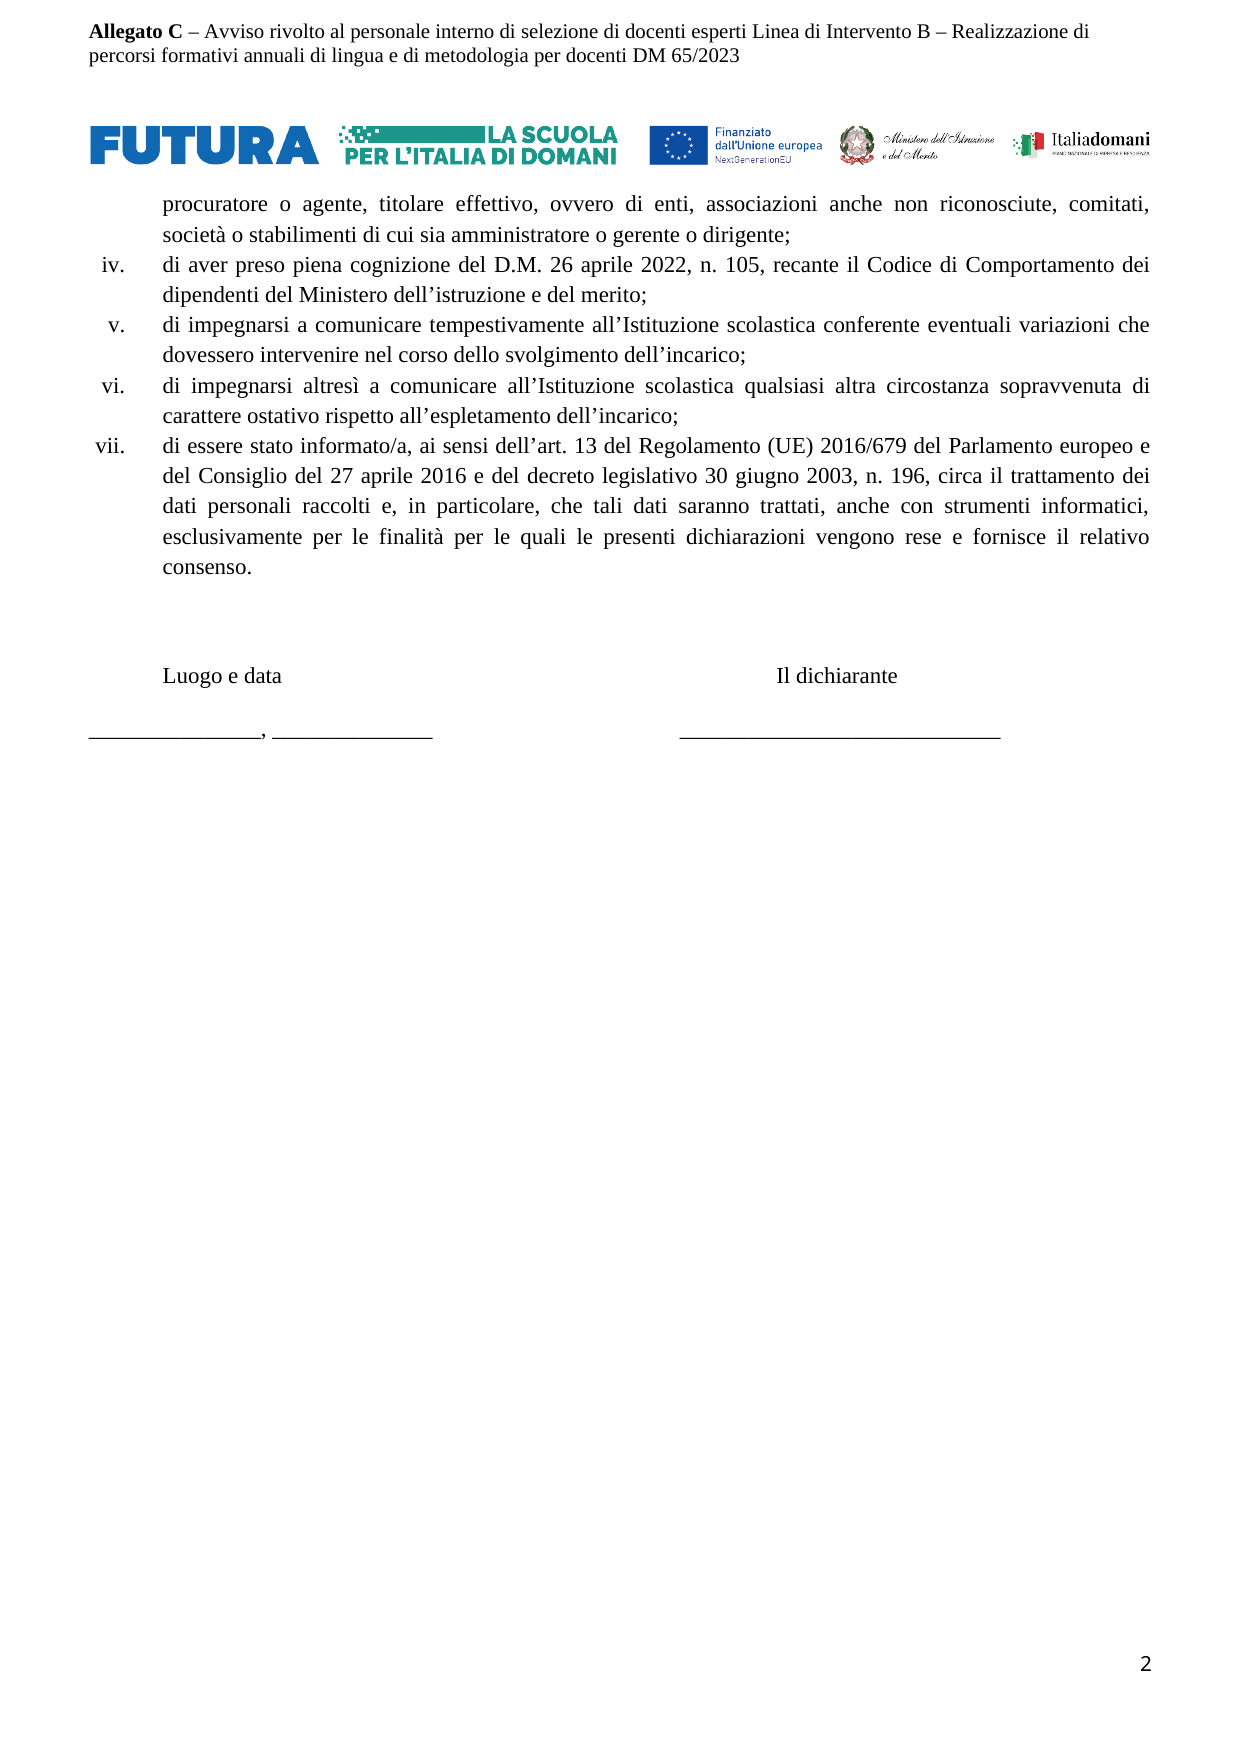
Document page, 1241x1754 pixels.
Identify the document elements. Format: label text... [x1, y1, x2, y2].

text Luogo e data Il dichiarante [89, 662, 1152, 689]
list di impegnarsi altresì a comunicare all’Istituzione scolastica qualsiasi altra circostanza sopravvenuta di carattere ostativo rispetto all’espletamento dell’incarico; [125, 372, 1152, 428]
list di essere stato informato/a, ai sensi dell’art. 13 del Regolamento (UE) 2016/679 del Parlamento europeo e del Consiglio del 27 aprile 2016 e del decreto legislativo 30 giugno 2003, n. 196, circa il trattamento dei dati personali raccolti e, in particolare, che tali dati saranno trattati, anche con strumenti informatici, esclusivamente per le finalità per le quali le presenti dichiarazioni vengono rese e fornisce il relativo consenso. [125, 432, 1152, 579]
list di impegnarsi a comunicare tempestivamente all’Istituzione scolastica conferente eventuali variazioni che dovessero intervenire nel corso dello svolgimento dell’incarico; [125, 311, 1152, 368]
picture [88, 123, 1152, 168]
list di aver preso piena cognizione del D.M. 26 aprile 2022, n. 105, recante il Codice di Comportamento dei dipendenti del Ministero dell’istruzione e del merito; [125, 251, 1152, 307]
text _______________, ______________ ____________________________ [89, 715, 1152, 741]
